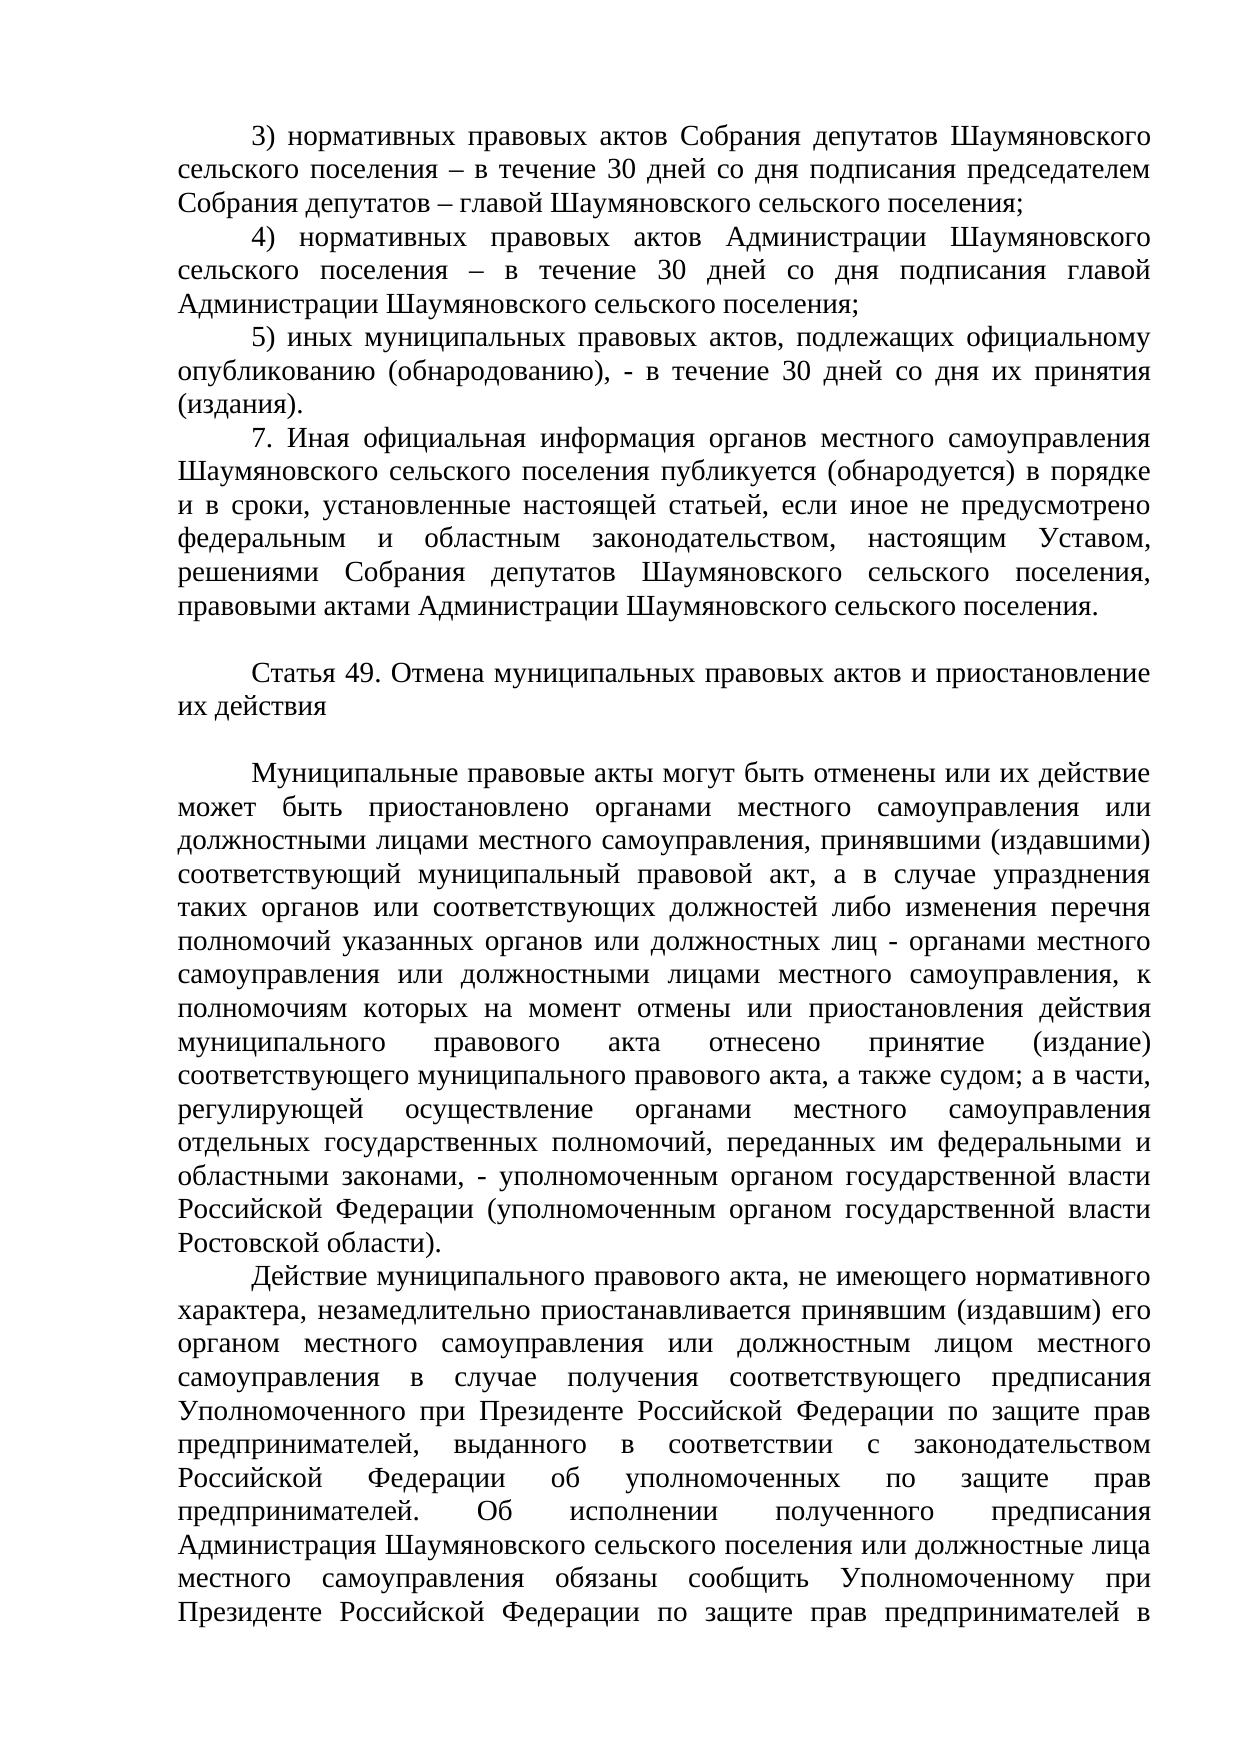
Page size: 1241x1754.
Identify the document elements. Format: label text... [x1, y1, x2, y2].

text 7. Иная официальная информация органов местного самоуправления Шаумяновского сельского поселения публикуется (обнародуется) в порядке и в сроки, установленные настоящей статьей, если иное не предусмотрено федеральным и областным законодательством, настоящим Уставом, решениями Собрания депутатов Шаумяновского сельского поселения, правовыми актами Администрации Шаумяновского сельского поселения. [177, 420, 1152, 621]
text 5) иных муниципальных правовых актов, подлежащих официальному опубликованию (обнародованию), - в течение 30 дней со дня их принятия (издания). [177, 319, 1152, 420]
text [177, 1258, 1152, 1627]
text Муниципальные правовые акты могут быть отменены или их действие может быть приостановлено органами местного самоуправления или должностными лицами местного самоуправления, принявшими (издавшими) соответствующий муниципальный правовой акт, а в случае упразднения таких органов или соответствующих должностей либо изменения перечня полномочий указанных органов или должностных лиц - органами местного самоуправления или должностными лицами местного самоуправления, к полномочиям которых на момент отмены или приостановления действия муниципального правового акта отнесено принятие (издание) соответствующего муниципального правового акта, а также судом; а в части, регулирующей осуществление органами местного самоуправления отдельных государственных полномочий, переданных им федеральными и областными законами, - уполномоченным органом государственной власти Российской Федерации (уполномоченным органом государственной власти Ростовской области). [177, 755, 1152, 1258]
text 3) нормативных правовых актов Собрания депутатов Шаумяновского сельского поселения – в течение 30 дней со дня подписания председателем Собрания депутатов – главой Шаумяновского сельского поселения; [177, 118, 1152, 219]
text Статья 49. Отмена муниципальных правовых актов и приостановление их действия [177, 655, 1152, 722]
text 4) нормативных правовых актов Администрации Шаумяновского сельского поселения – в течение 30 дней со дня подписания главой Администрации Шаумяновского сельского поселения; [177, 219, 1152, 319]
